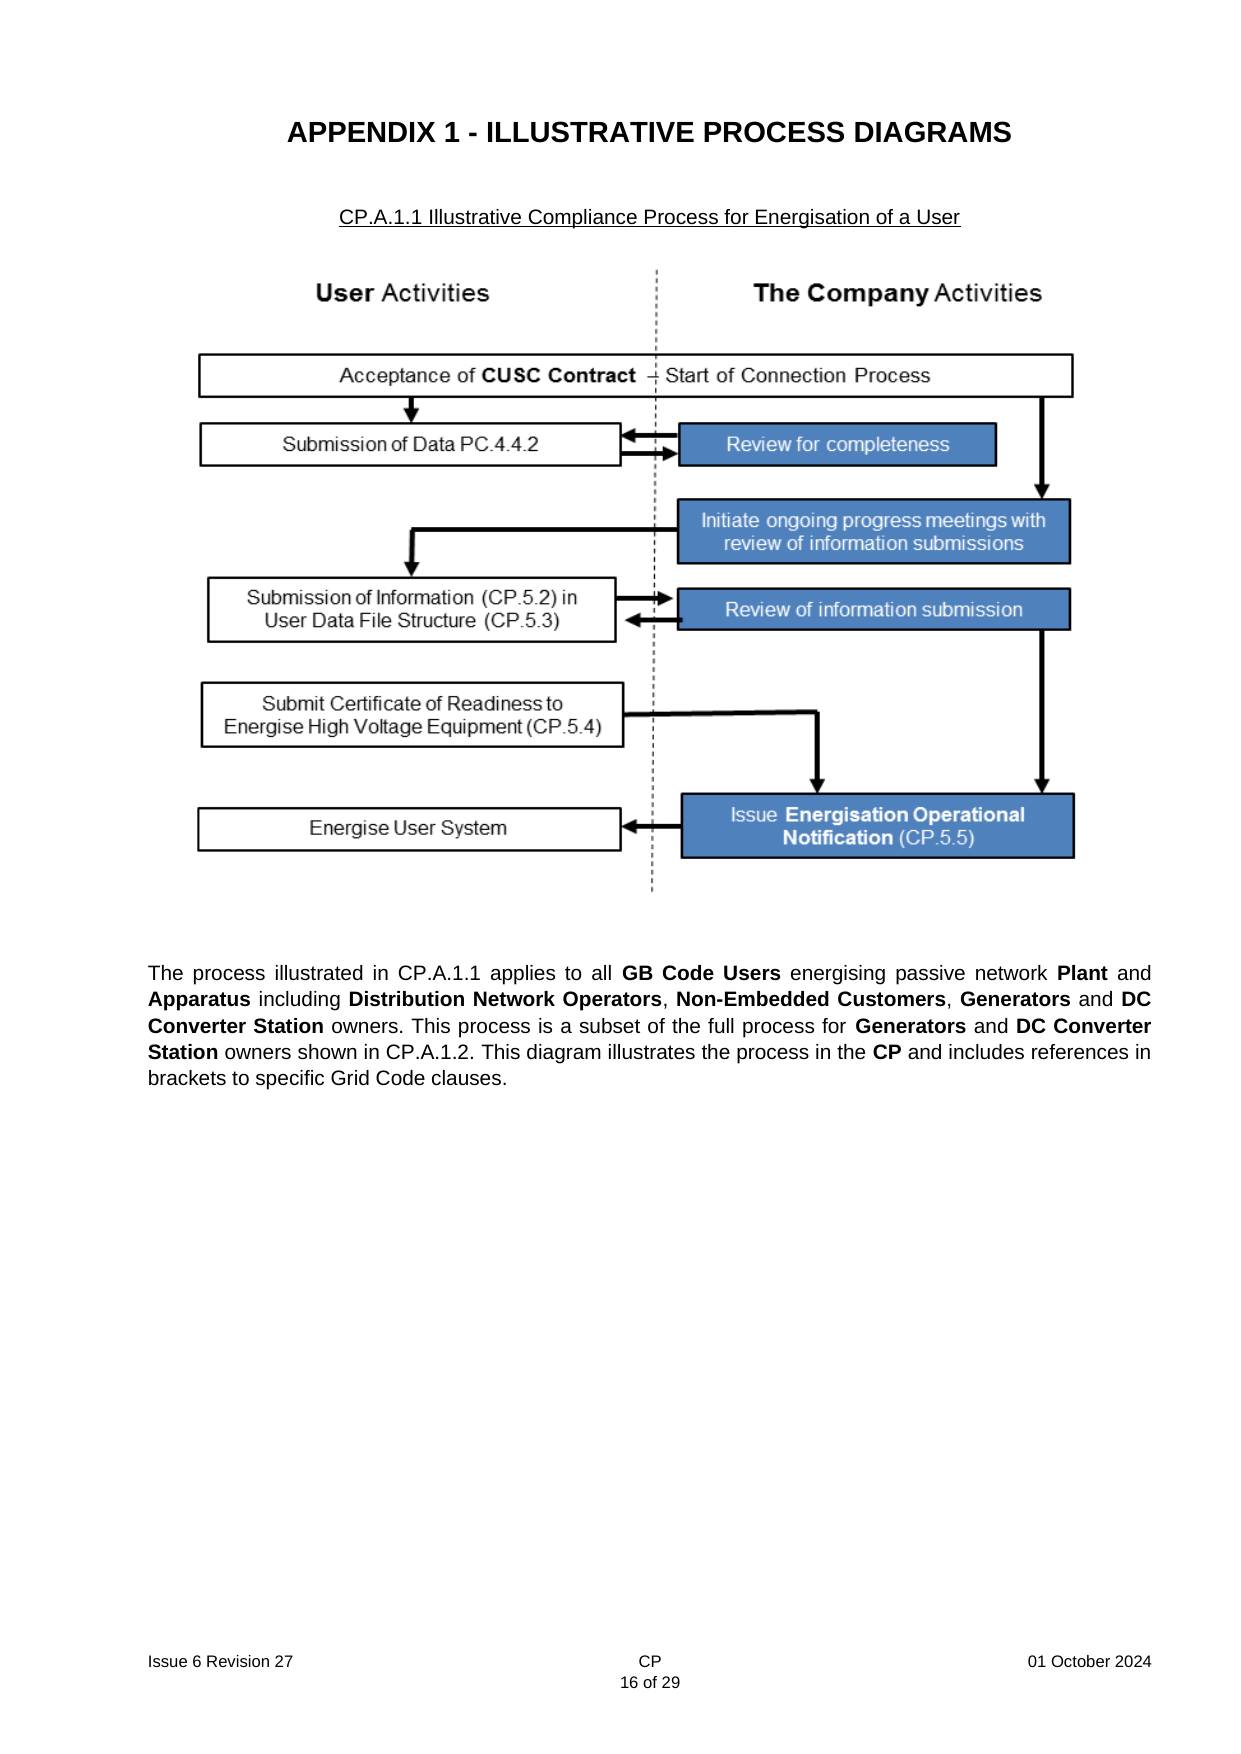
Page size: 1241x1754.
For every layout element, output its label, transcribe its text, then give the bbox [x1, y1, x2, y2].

text The process illustrated in CP.A.1.1 applies to all GB Code Users energising passive network Plant and Apparatus including Distribution Network Operators, Non-Embedded Customers, Generators and DC Converter Station owners. This process is a subset of the full process for Generators and DC Converter Station owners shown in CP.A.1.2. This diagram illustrates the process in the CP and includes references in brackets to specific Grid Code clauses. [148, 961, 1152, 1090]
text APPENDIX 1 - ILLUSTRATIVE PROCESS DIAGRAMS [148, 115, 1152, 148]
text CP.A.1.1 Illustrative Compliance Process for Energisation of a User [148, 204, 1152, 228]
picture [197, 269, 1102, 894]
